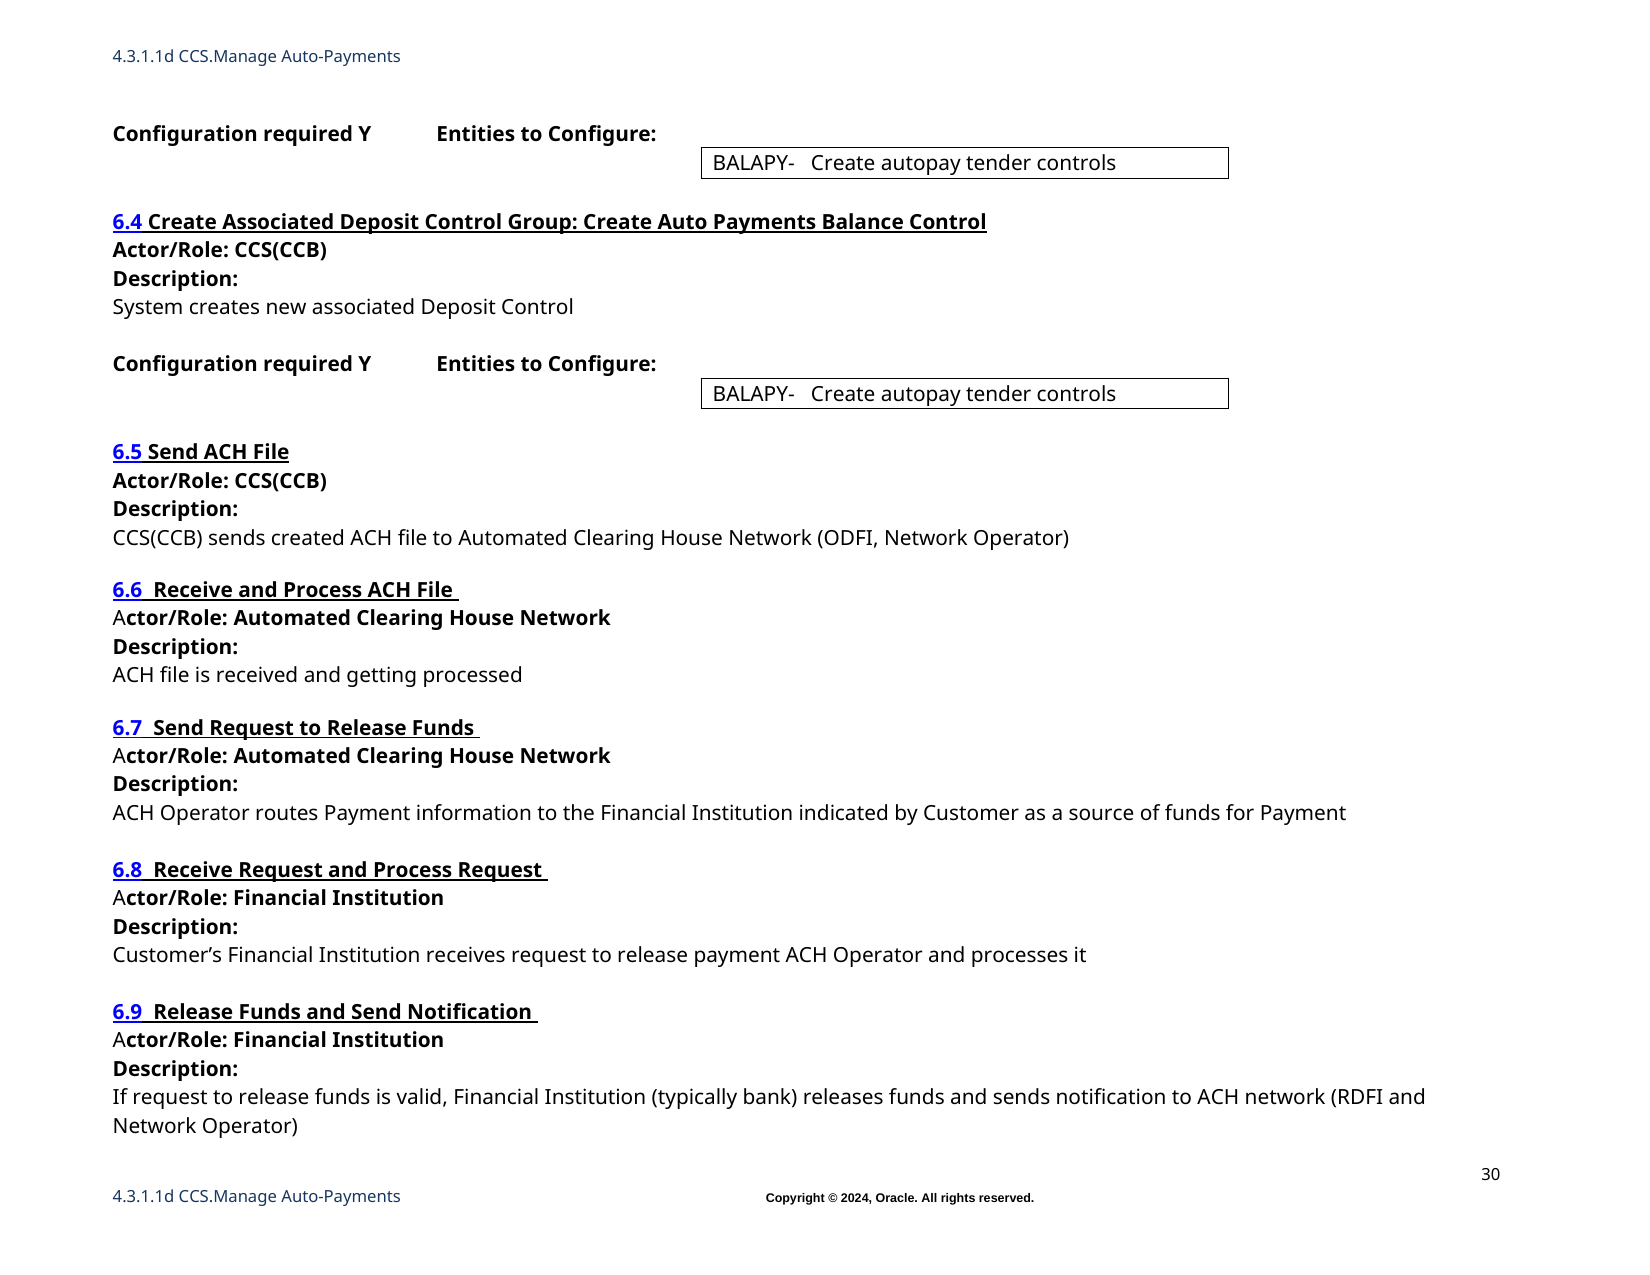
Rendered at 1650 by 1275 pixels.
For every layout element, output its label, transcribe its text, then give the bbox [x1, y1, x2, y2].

text 6.6 Receive and Process ACH File [112, 575, 1500, 603]
text 6.4 Create Associated Deposit Control Group: Create Auto Payments Balance Control [112, 207, 1500, 235]
text Actor/Role: CCS(CCB) [112, 235, 1500, 264]
text Description: [112, 632, 1500, 660]
text ACH file is received and getting processed [112, 660, 1500, 689]
text System creates new associated Deposit Control [112, 292, 1500, 321]
text If request to release funds is valid, Financial Institution (typically bank) releases funds and sends notification to ACH network (RDFI and Network Operator) [112, 1082, 1500, 1139]
text 6.9 Release Funds and Send Notification [112, 997, 1500, 1026]
table_header BALAPY- Create autopay tender controls [702, 148, 1228, 177]
text Actor/Role: Financial Institution [112, 883, 1500, 912]
text CCS(CCB) sends created ACH file to Automated Clearing House Network (ODFI, Network Operator) [112, 523, 1500, 551]
text Actor/Role: CCS(CCB) [112, 466, 1500, 494]
text 6.5 Send ACH File [112, 437, 1500, 466]
text Actor/Role: Financial Institution [112, 1026, 1500, 1054]
text Description: [112, 494, 1500, 523]
text ACH Operator routes Payment information to the Financial Institution indicated by Customer as a source of funds for Payment [112, 798, 1500, 826]
text Description: [112, 264, 1500, 292]
text Description: [112, 912, 1500, 940]
text Customer’s Financial Institution receives request to release payment ACH Operator and processes it [112, 940, 1500, 969]
text Actor/Role: Automated Clearing House Network [112, 741, 1500, 769]
text Description: [112, 769, 1500, 798]
text Actor/Role: Automated Clearing House Network [112, 603, 1500, 632]
text Description: [112, 1054, 1500, 1082]
text Configuration required Y Entities to Configure: [112, 349, 1500, 378]
text 6.8 Receive Request and Process Request [112, 855, 1500, 883]
text Configuration required Y Entities to Configure: [112, 119, 1500, 147]
table_header BALAPY- Create autopay tender controls [702, 379, 1228, 408]
text 6.7 Send Request to Release Funds [112, 713, 1500, 741]
